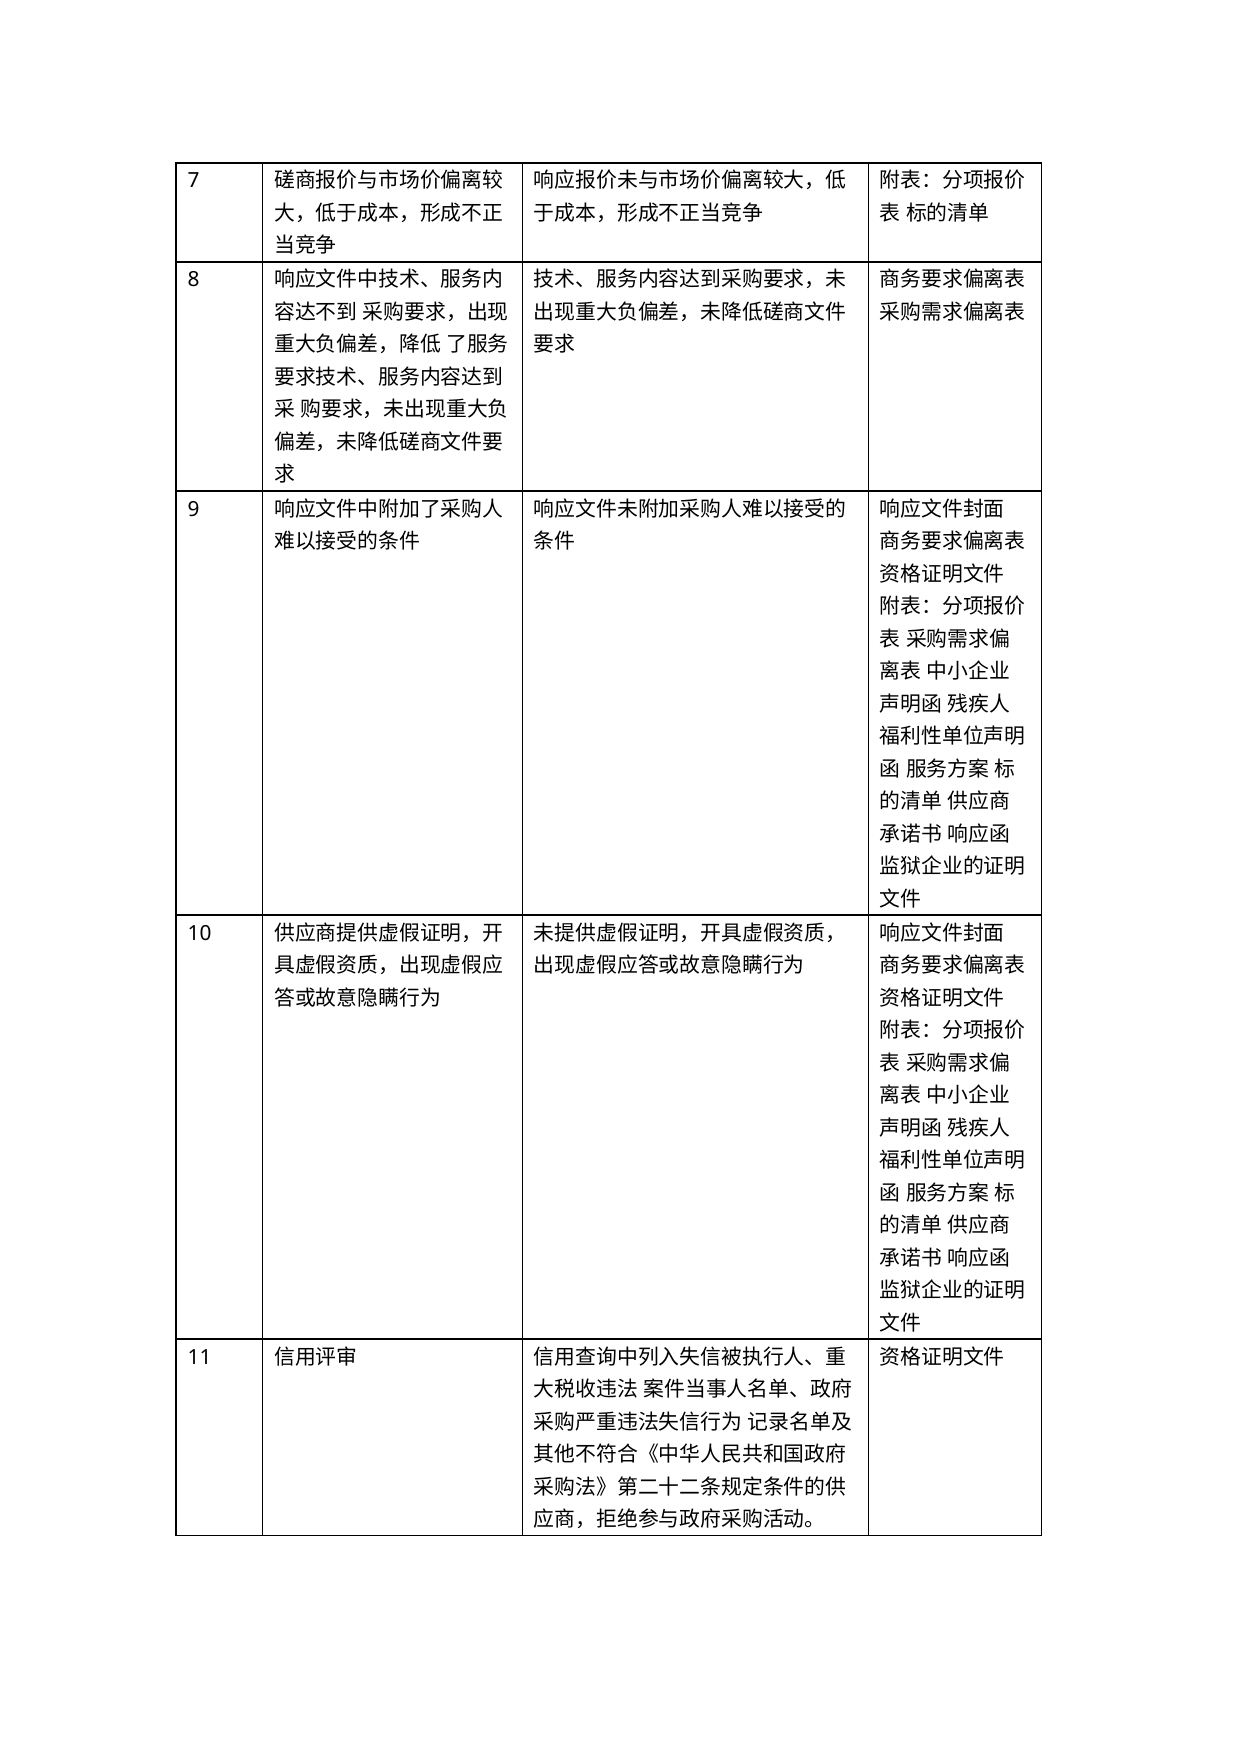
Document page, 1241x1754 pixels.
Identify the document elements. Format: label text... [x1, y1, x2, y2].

table_cell 响应文件封面 商务要求偏离表 资格证明文件 附表：分项报价表 采购需求偏离表 中小企业声明函 残疾人福利性单位声明函 服务方案 标的清单 供应商承诺书 响应函 监狱企业的证明文件 [869, 916, 1041, 1338]
table_cell 资格证明文件 [869, 1340, 1041, 1535]
table_cell 未提供虚假证明，开具虚假资质，出现虚假应答或故意隐瞒行为 [523, 916, 868, 1338]
table_cell 磋商报价与市场价偏离较大，低于成本，形成不正当竞争 [263, 164, 522, 261]
table_cell 8 [177, 263, 262, 490]
table_cell 信用评审 [263, 1340, 522, 1535]
table_cell 10 [177, 916, 262, 1338]
table_cell 商务要求偏离表 采购需求偏离表 [869, 263, 1041, 490]
table_cell 响应报价未与市场价偏离较大，低于成本，形成不正当竞争 [523, 164, 868, 261]
table_cell 信用查询中列入失信被执行人、重大税收违法 案件当事人名单、政府采购严重违法失信行为 记录名单及其他不符合《中华人民共和国政府 采购法》第二十二条规定条件的供应商，拒绝参与政府采购活动。 [523, 1340, 868, 1535]
table_cell 供应商提供虚假证明，开具虚假资质，出现虚假应答或故意隐瞒行为 [263, 916, 522, 1338]
table_cell 响应文件封面 商务要求偏离表 资格证明文件 附表：分项报价表 采购需求偏离表 中小企业声明函 残疾人福利性单位声明函 服务方案 标的清单 供应商承诺书 响应函 监狱企业的证明文件 [869, 492, 1041, 914]
table_cell 7 [177, 164, 262, 261]
table_cell 响应文件中附加了采购人难以接受的条件 [263, 492, 522, 914]
table_cell 响应文件中技术、服务内容达不到 采购要求，出现重大负偏差，降低 了服务要求技术、服务内容达到采 购要求，未出现重大负偏差，未降低磋商文件要求 [263, 263, 522, 490]
table_cell 11 [177, 1340, 262, 1535]
table_cell 附表：分项报价表 标的清单 [869, 164, 1041, 261]
table_cell 技术、服务内容达到采购要求，未出现重大负偏差，未降低磋商文件要求 [523, 263, 868, 490]
table_cell 9 [177, 492, 262, 914]
table_cell 响应文件未附加采购人难以接受的条件 [523, 492, 868, 914]
